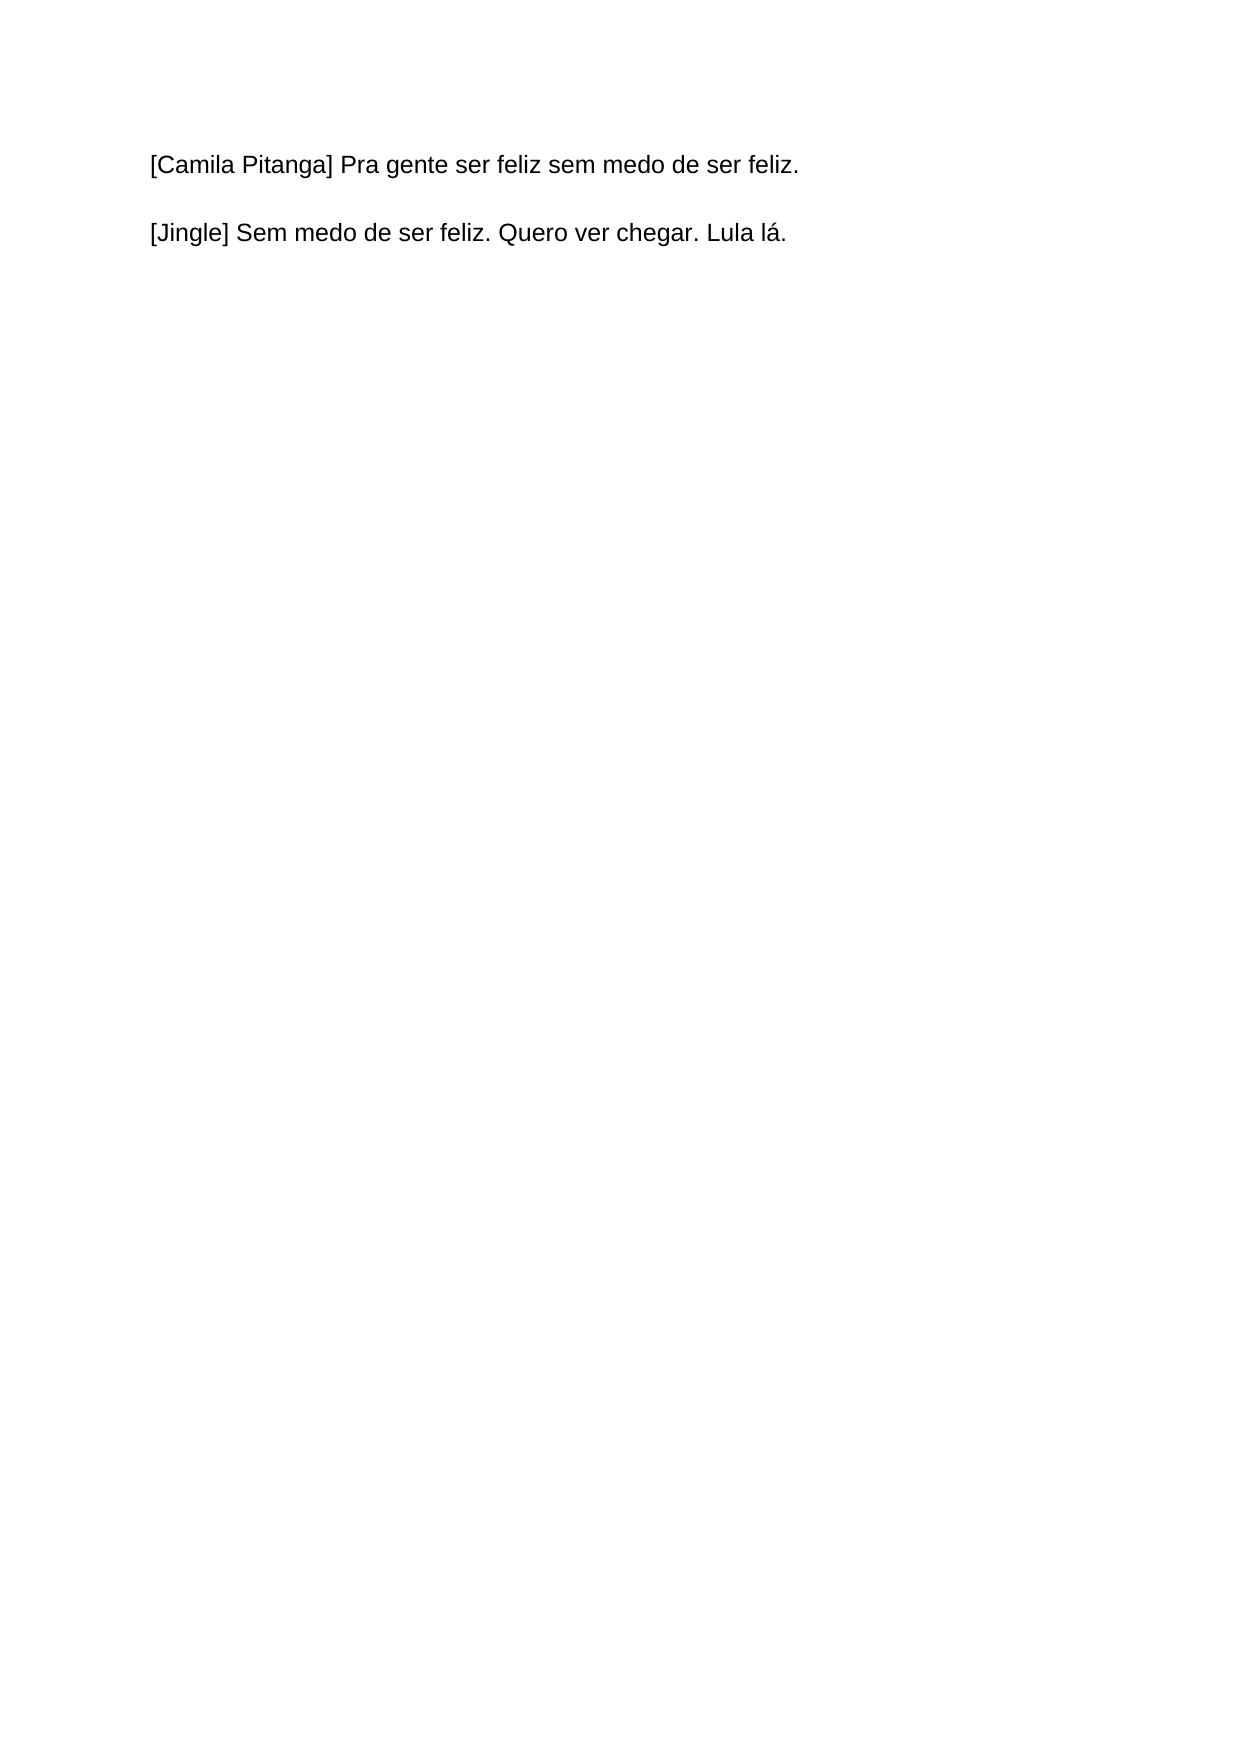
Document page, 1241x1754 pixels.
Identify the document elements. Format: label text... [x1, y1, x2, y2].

text [Camila Pitanga] Pra gente ser feliz sem medo de ser feliz. [150, 150, 1090, 179]
text [Jingle] Sem medo de ser feliz. Quero ver chegar. Lula lá. [150, 218, 1090, 247]
